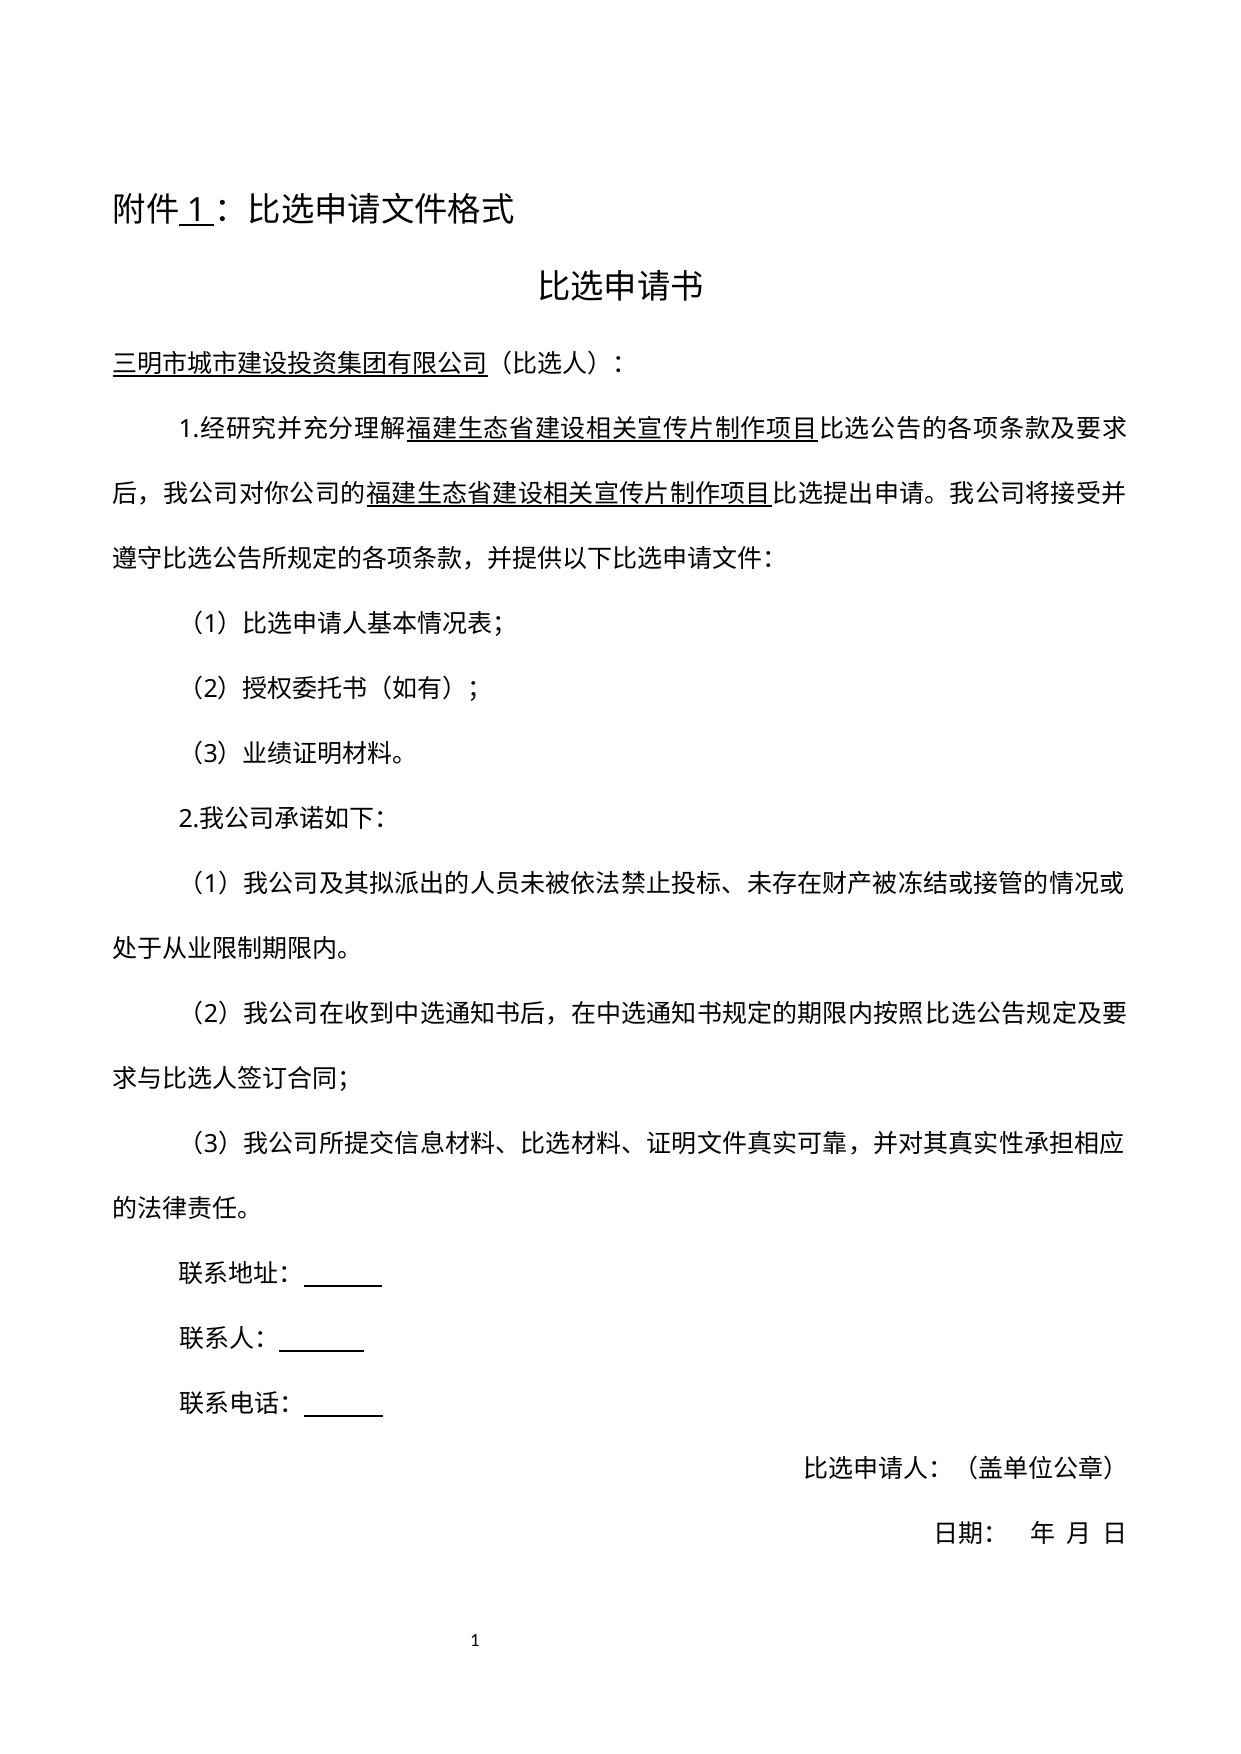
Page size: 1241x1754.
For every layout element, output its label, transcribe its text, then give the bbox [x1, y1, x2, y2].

text （1）比选申请人基本情况表； [112, 589, 1128, 654]
text 联系人： [112, 1304, 1128, 1369]
text 1.经研究并充分理解福建生态省建设相关宣传片制作项目比选公告的各项条款及要求后，我公司对你公司的福建生态省建设相关宣传片制作项目比选提出申请。我公司将接受并遵守比选公告所规定的各项条款，并提供以下比选申请文件： [112, 394, 1128, 589]
text 联系地址： [112, 1239, 1128, 1304]
list 授权委托书（如有）； [112, 654, 1128, 719]
text 比选申请书 [112, 252, 1128, 317]
text 比选申请人：（盖单位公章） [112, 1434, 1128, 1499]
text （2）我公司在收到中选通知书后，在中选通知书规定的期限内按照比选公告规定及要求与比选人签订合同； [112, 979, 1128, 1109]
text 三明市城市建设投资集团有限公司（比选人）： [112, 329, 1128, 394]
text 附件 1 ：比选申请文件格式 [112, 174, 1128, 239]
text 2.我公司承诺如下： [112, 784, 1128, 849]
text 联系电话： [112, 1369, 1128, 1434]
list 业绩证明材料。 [112, 719, 1128, 784]
text （3）我公司所提交信息材料、比选材料、证明文件真实可靠，并对其真实性承担相应的法律责任。 [112, 1109, 1128, 1239]
text 日期： 年 月 日 [112, 1499, 1128, 1564]
text （1）我公司及其拟派出的人员未被依法禁止投标、未存在财产被冻结或接管的情况或处于从业限制期限内。 [112, 849, 1128, 979]
